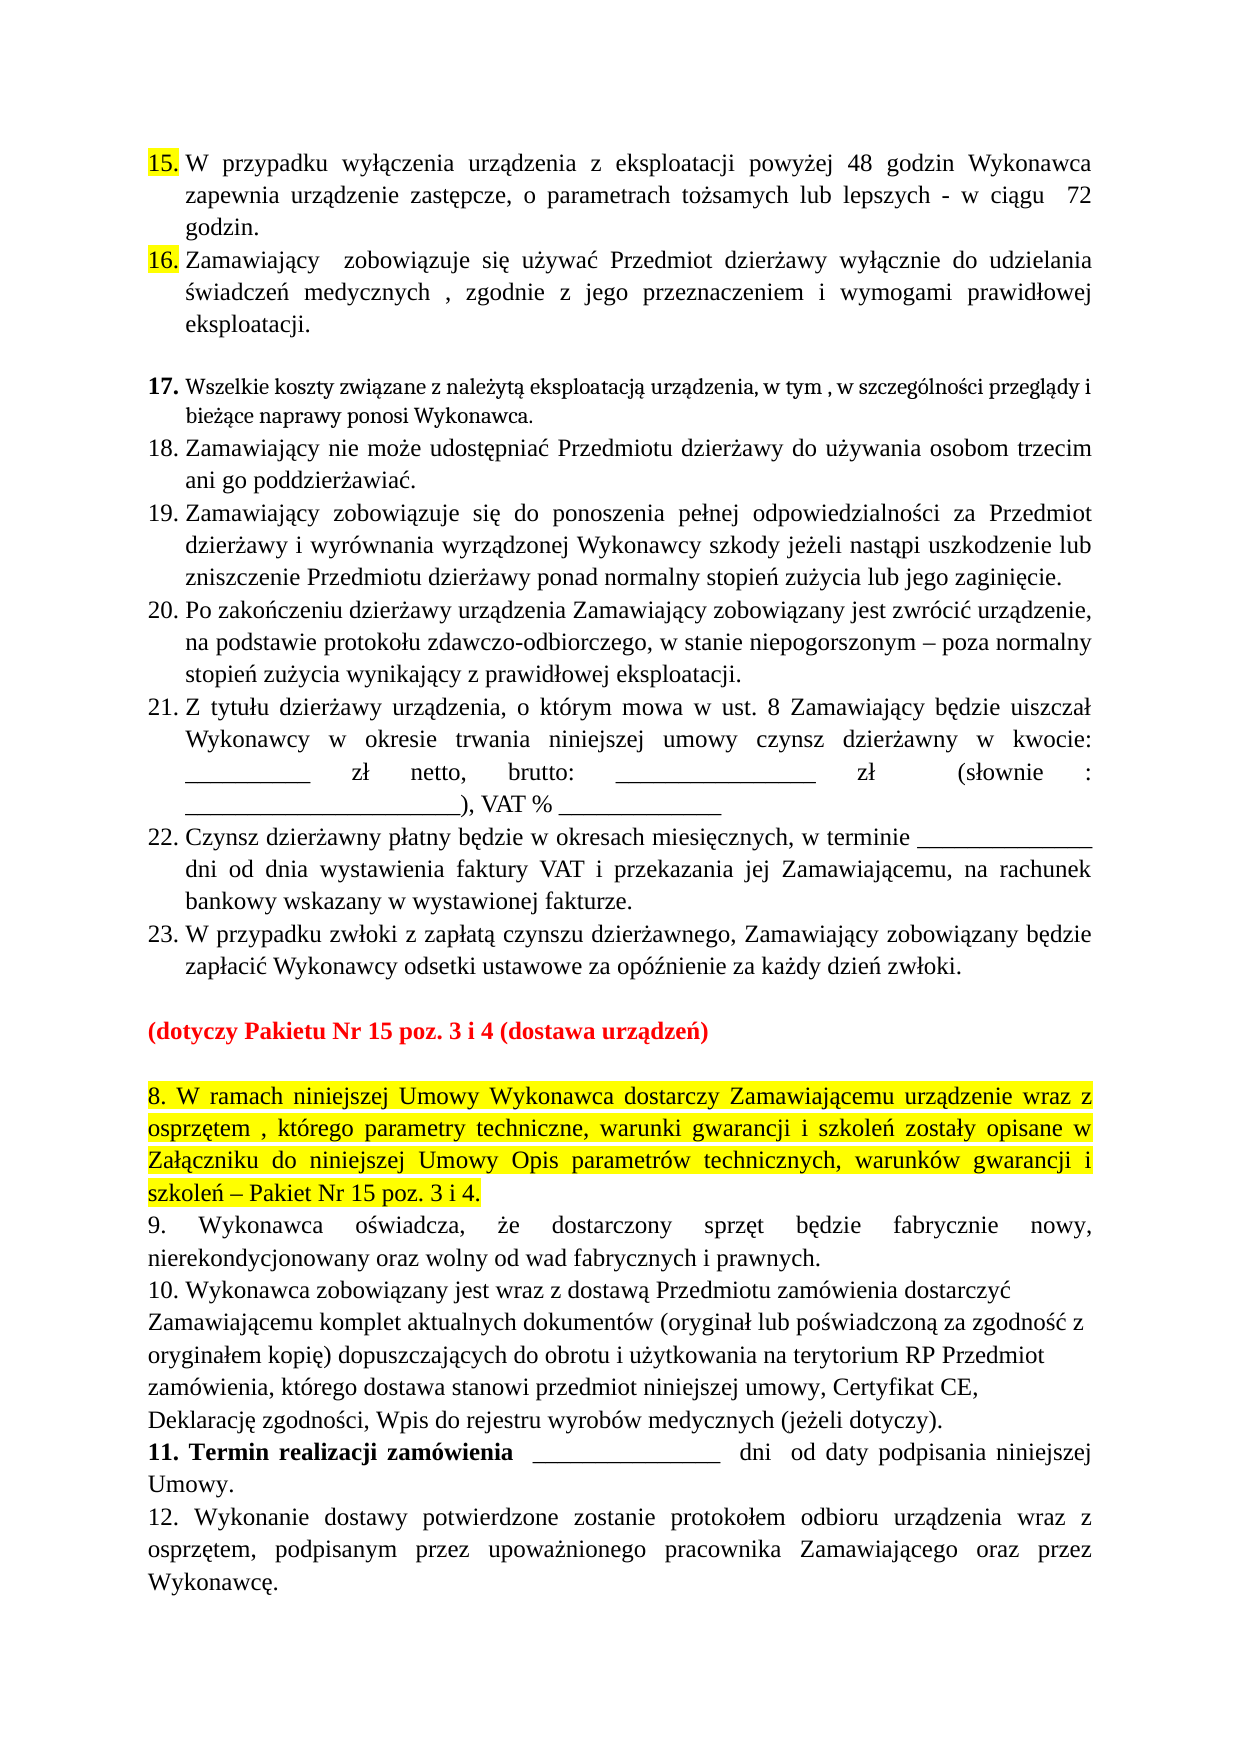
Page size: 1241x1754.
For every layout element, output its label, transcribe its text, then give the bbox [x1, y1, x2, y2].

list Z tytułu dzierżawy urządzenia, o którym mowa w ust. 8 Zamawiający będzie uiszczał Wykonawcy w okresie trwania niniejszej umowy czynsz dzierżawny w kwocie: __________ zł netto, brutto: ________________ zł (słownie : ______________________), VAT % _____________ [148, 692, 1093, 818]
list Po zakończeniu dzierżawy urządzenia Zamawiający zobowiązany jest zwrócić urządzenie, na podstawie protokołu zdawczo-odbiorczego, w stanie niepogorszonym – poza normalny stopień zużycia wynikający z prawidłowej eksploatacji. [148, 595, 1093, 688]
list Zamawiający nie może udostępniać Przedmiotu dzierżawy do używania osobom trzecim ani go poddzierżawiać. [148, 433, 1093, 494]
list Czynsz dzierżawny płatny będzie w okresach miesięcznych, w terminie ______________ dni od dnia wystawienia faktury VAT i przekazania jej Zamawiającemu, na rachunek bankowy wskazany w wystawionej fakturze. [148, 822, 1093, 915]
list Zamawiający zobowiązuje się do ponoszenia pełnej odpowiedzialności za Przedmiot dzierżawy i wyrównania wyrządzonej Wykonawcy szkody jeżeli nastąpi uszkodzenie lub zniszczenie Przedmiotu dzierżawy ponad normalny stopień zużycia lub jego zaginięcie. [148, 498, 1093, 591]
list W przypadku wyłączenia urządzenia z eksploatacji powyżej 48 godzin Wykonawca zapewnia urządzenie zastępcze, o parametrach tożsamych lub lepszych - w ciągu 72 godzin. [148, 148, 1093, 241]
text 9. Wykonawca oświadcza, że dostarczony sprzęt będzie fabrycznie nowy, nierekondycjonowany oraz wolny od wad fabrycznych i prawnych. [148, 1210, 1093, 1271]
text 11. Termin realizacji zamówienia _______________ dni od daty podpisania niniejszej Umowy. [148, 1437, 1093, 1498]
text 8. W ramach niniejszej Umowy Wykonawca dostarczy Zamawiającemu urządzenie wraz z osprzętem , którego parametry techniczne, warunki gwarancji i szkoleń zostały opisane w Załączniku do niniejszej Umowy Opis parametrów technicznych, warunków gwarancji i szkoleń – Pakiet Nr 15 poz. 3 i 4. [148, 1174, 1093, 1207]
text 12. Wykonanie dostawy potwierdzone zostanie protokołem odbioru urządzenia wraz z osprzętem, podpisanym przez upoważnionego pracownika Zamawiającego oraz przez Wykonawcę. [148, 1502, 1093, 1595]
list W przypadku zwłoki z zapłatą czynszu dzierżawnego, Zamawiający zobowiązany będzie zapłacić Wykonawcy odsetki ustawowe za opóźnienie za każdy dzień zwłoki. [148, 919, 1093, 980]
list Wszelkie koszty związane z należytą eksploatacją urządzenia, w tym , w szczególności przeglądy i bieżące naprawy ponosi Wykonawca. [148, 371, 1093, 429]
text 10. Wykonawca zobowiązany jest wraz z dostawą Przedmiotu zamówienia dostarczyć Zamawiającemu komplet aktualnych dokumentów (oryginał lub poświadczoną za zgodność z oryginałem kopię) dopuszczających do obrotu i użytkowania na terytorium RP Przedmiot zamówienia, którego dostawa stanowi przedmiot niniejszej umowy, Certyfikat CE, Deklarację zgodności, Wpis do rejestru wyrobów medycznych (jeżeli dotyczy). [148, 1275, 1093, 1433]
list Zamawiający zobowiązuje się używać Przedmiot dzierżawy wyłącznie do udzielania świadczeń medycznych , zgodnie z jego przeznaczeniem i wymogami prawidłowej eksploatacji. [148, 245, 1093, 338]
text (dotyczy Pakietu Nr 15 poz. 3 i 4 (dostawa urządzeń) [148, 1016, 1093, 1045]
